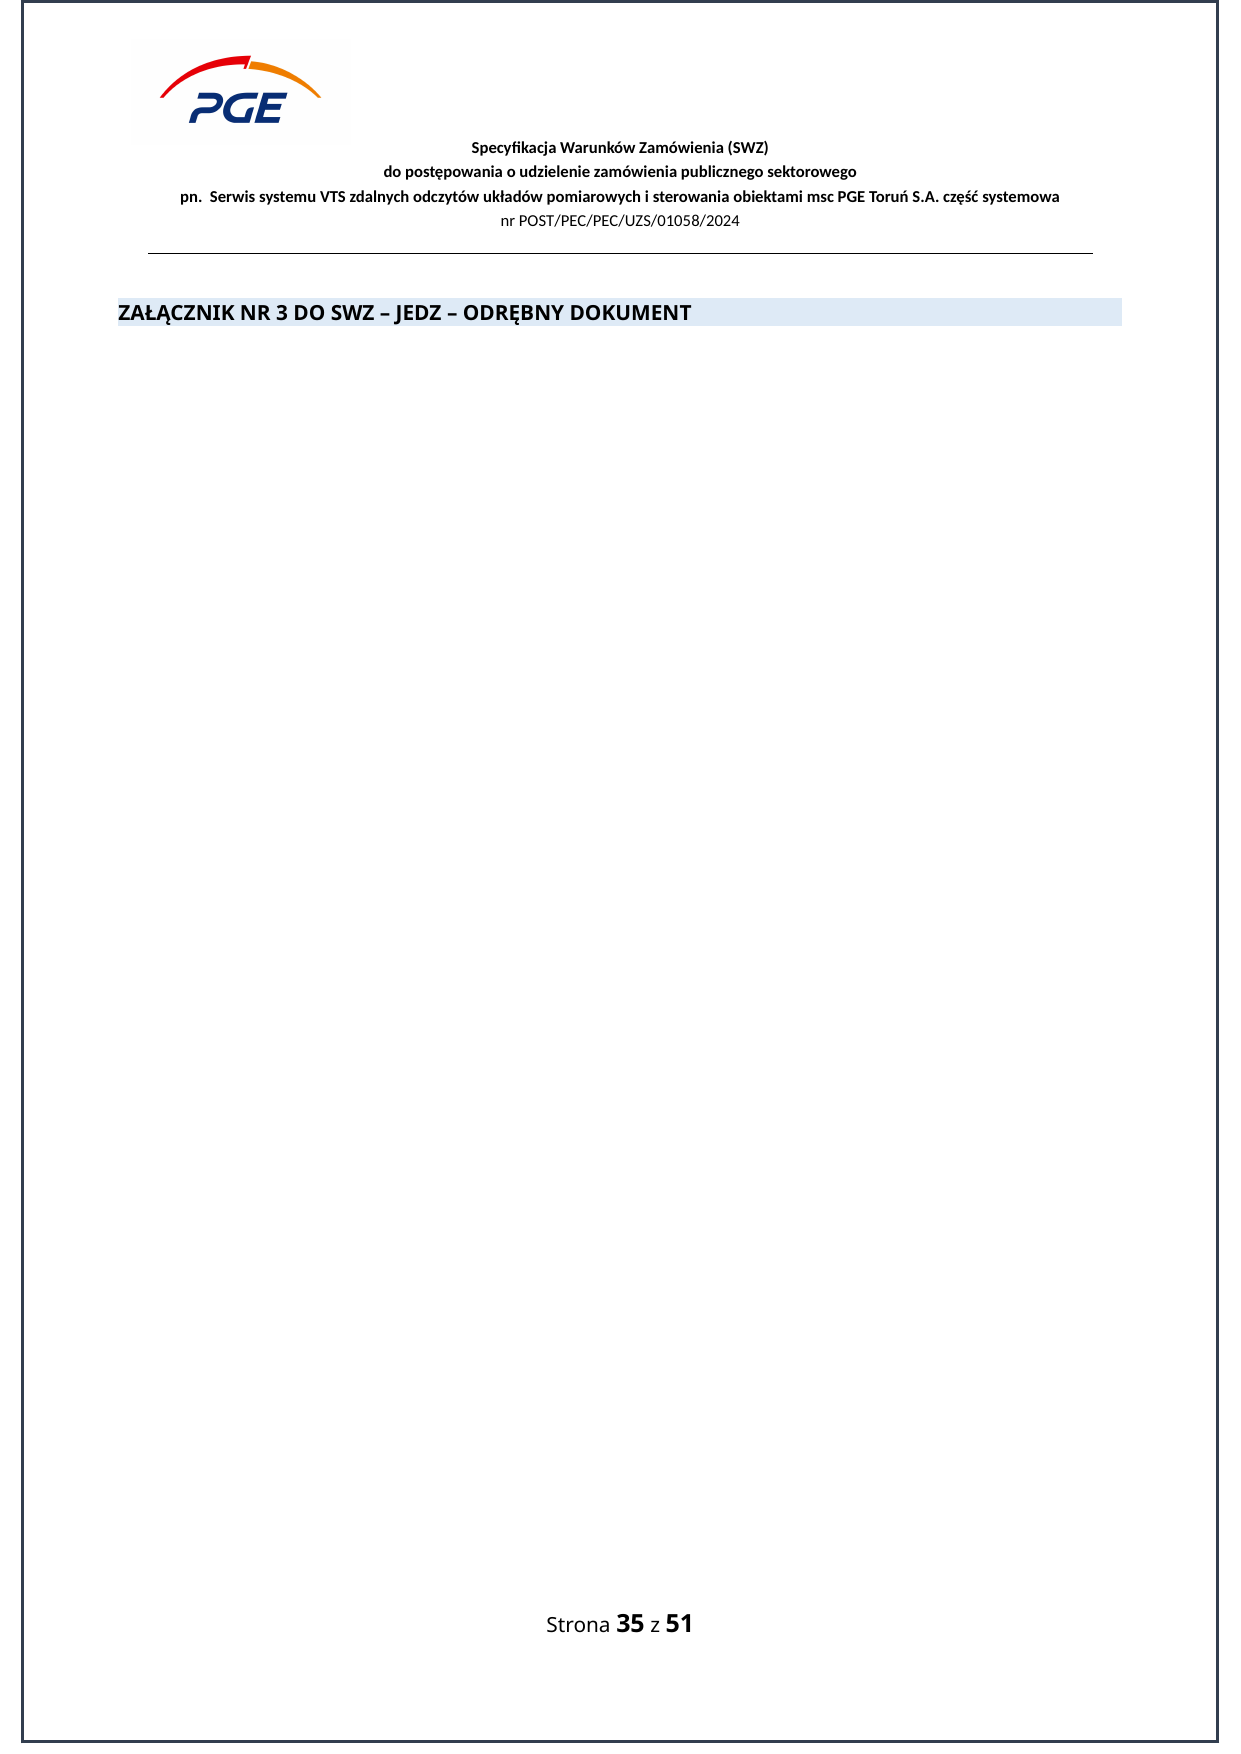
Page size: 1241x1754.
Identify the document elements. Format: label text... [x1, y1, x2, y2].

subtitle ZAŁĄCZNIK NR 3 DO SWZ – JEDZ – ODRĘBNY DOKUMENT [118, 298, 1122, 326]
picture [131, 39, 351, 145]
